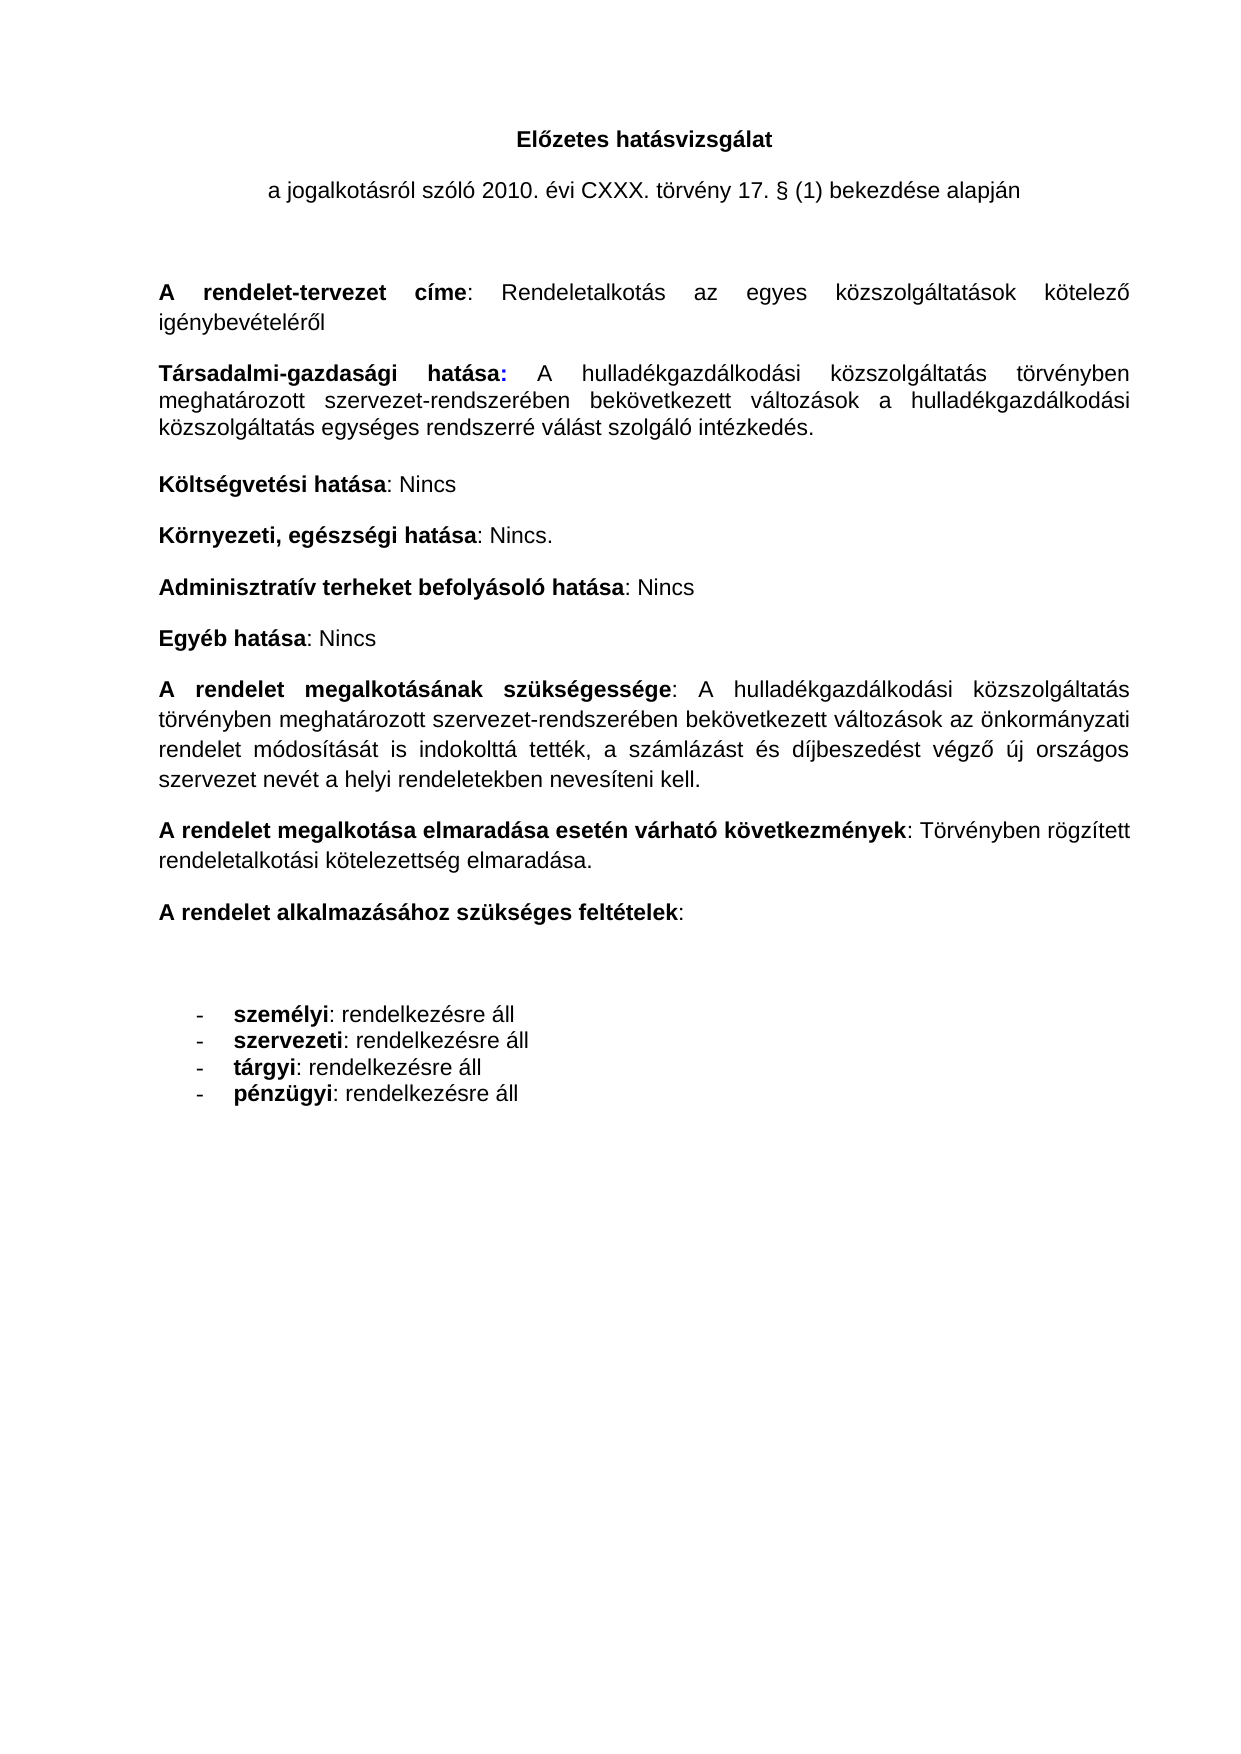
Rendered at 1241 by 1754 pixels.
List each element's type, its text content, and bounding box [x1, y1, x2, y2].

text Környezeti, egészségi hatása: Nincs. [158, 522, 1130, 549]
text A rendelet megalkotása elmaradása esetén várható következmények: Törvényben rögzített rendeletalkotási kötelezettség elmaradása. [158, 817, 1130, 874]
text Egyéb hatása: Nincs [158, 624, 1130, 651]
text A rendelet alkalmazásához szükséges feltételek: [158, 898, 1130, 925]
text A rendelet-tervezet címe: Rendeletalkotás az egyes közszolgáltatások kötelező igénybevételéről [158, 279, 1130, 336]
list pénzügyi: rendelkezésre áll [196, 1080, 1130, 1106]
list szervezeti: rendelkezésre áll [196, 1027, 1130, 1053]
list személyi: rendelkezésre áll [196, 1001, 1130, 1027]
list Társadalmi-gazdasági hatása: A hulladékgazdálkodási közszolgáltatás törvényben meghatározott szervezet-rendszerében bekövetkezett változások a hulladékgazdálkodási közszolgáltatás egységes rendszerré válást szolgáló intézkedés. [158, 360, 1130, 441]
text a jogalkotásról szóló 2010. évi CXXX. törvény 17. § (1) bekezdése alapján [158, 177, 1130, 203]
text A rendelet megalkotásának szükségessége: A hulladékgazdálkodási közszolgáltatás törvényben meghatározott szervezet-rendszerében bekövetkezett változások az önkormányzati rendelet módosítását is indokolttá tették, a számlázást és díjbeszedést végző új országos szervezet nevét a helyi rendeletekben nevesíteni kell. [158, 676, 1130, 792]
text Költségvetési hatása: Nincs [158, 471, 1130, 498]
text Előzetes hatásvizsgálat [158, 126, 1130, 152]
list tárgyi: rendelkezésre áll [196, 1053, 1130, 1080]
text Adminisztratív terheket befolyásoló hatása: Nincs [158, 573, 1130, 600]
